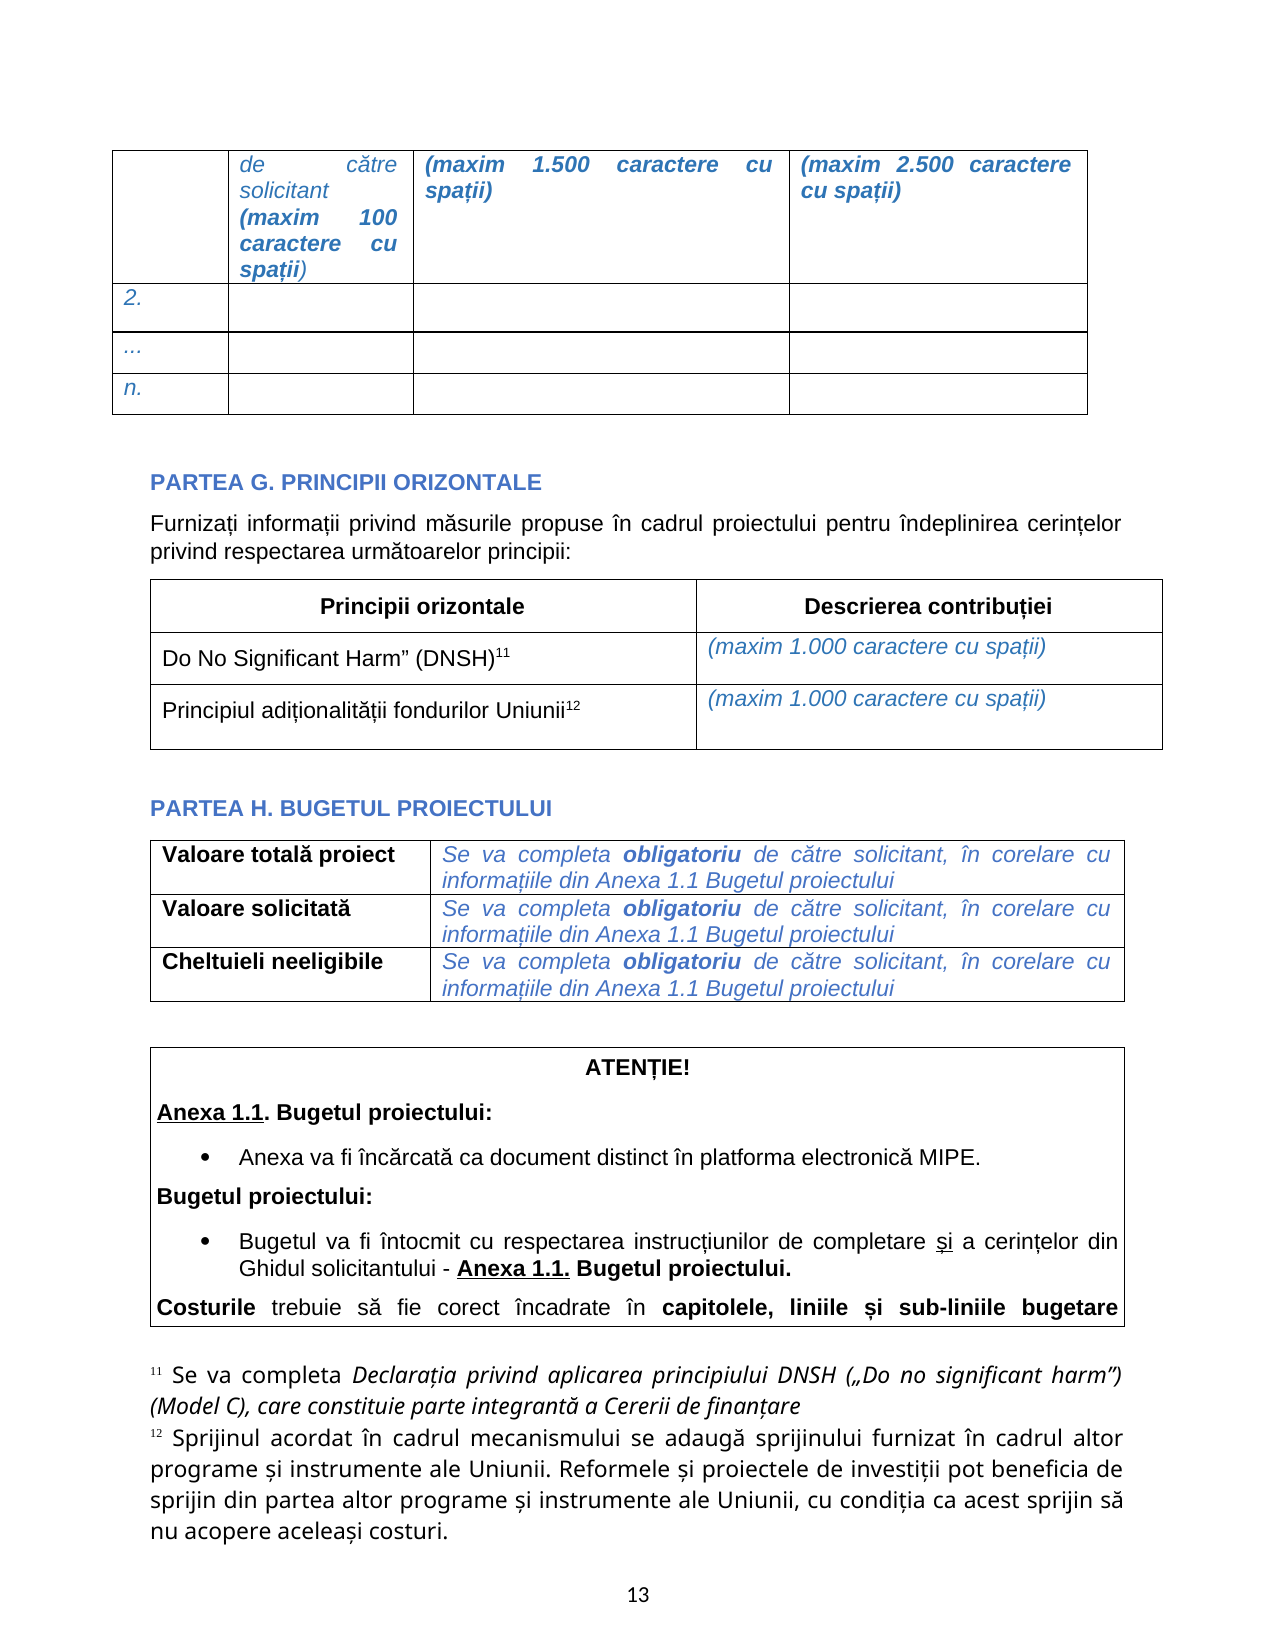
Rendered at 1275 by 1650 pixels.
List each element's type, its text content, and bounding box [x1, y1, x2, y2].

table_cell [229, 333, 413, 373]
table_cell Se va completa obligatoriu de către solicitant, în corelare cu informațiile din Anexa 1.1 Bugetul proiectului [431, 948, 1124, 1001]
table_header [151, 1048, 1124, 1326]
table_cell 2. [113, 284, 228, 331]
table_cell (maxim 1.000 caractere cu spații) [697, 633, 1162, 684]
table_cell ... [113, 333, 228, 373]
text Furnizați informații privind măsurile propuse în cadrul proiectului pentru îndeplinirea cerințelor privind respectarea următoarelor principii: [150, 510, 1123, 564]
table_cell Valoare solicitată [151, 895, 430, 947]
table_cell [414, 333, 789, 373]
table_cell Se va completa obligatoriu de către solicitant, în corelare cu informațiile din Anexa 1.1 Bugetul proiectului [431, 895, 1124, 947]
table_cell Principiul adiționalității fondurilor Uniunii [151, 685, 696, 748]
table_header Se va completa obligatoriu de către solicitant, în corelare cu informațiile din Anexa 1.1 Bugetul proiectului [431, 841, 1124, 893]
table_cell [790, 374, 1087, 414]
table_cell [414, 151, 789, 283]
table_header Valoare totală proiect [151, 841, 430, 893]
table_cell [790, 151, 1087, 283]
table_cell 1. [113, 151, 228, 283]
table_cell (maxim 1.000 caractere cu spații) [697, 685, 1162, 748]
table_cell [229, 374, 413, 414]
table_cell Cheltuieli neeligibile [151, 948, 430, 1001]
table_cell [229, 284, 413, 331]
text PARTEA G. PRINCIPII ORIZONTALE [150, 469, 1123, 495]
table_cell [790, 284, 1087, 331]
table_cell [414, 284, 789, 331]
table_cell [229, 151, 413, 283]
table_header Principii orizontale [151, 580, 696, 632]
text PARTEA H. BUGETUL PROIECTULUI [150, 795, 1125, 821]
table_cell [790, 333, 1087, 373]
table_header Descrierea contribuției [697, 580, 1162, 632]
table_cell [414, 374, 789, 414]
table_cell Do No Significant Harm” (DNSH) [151, 633, 696, 684]
table_cell n. [113, 374, 228, 414]
